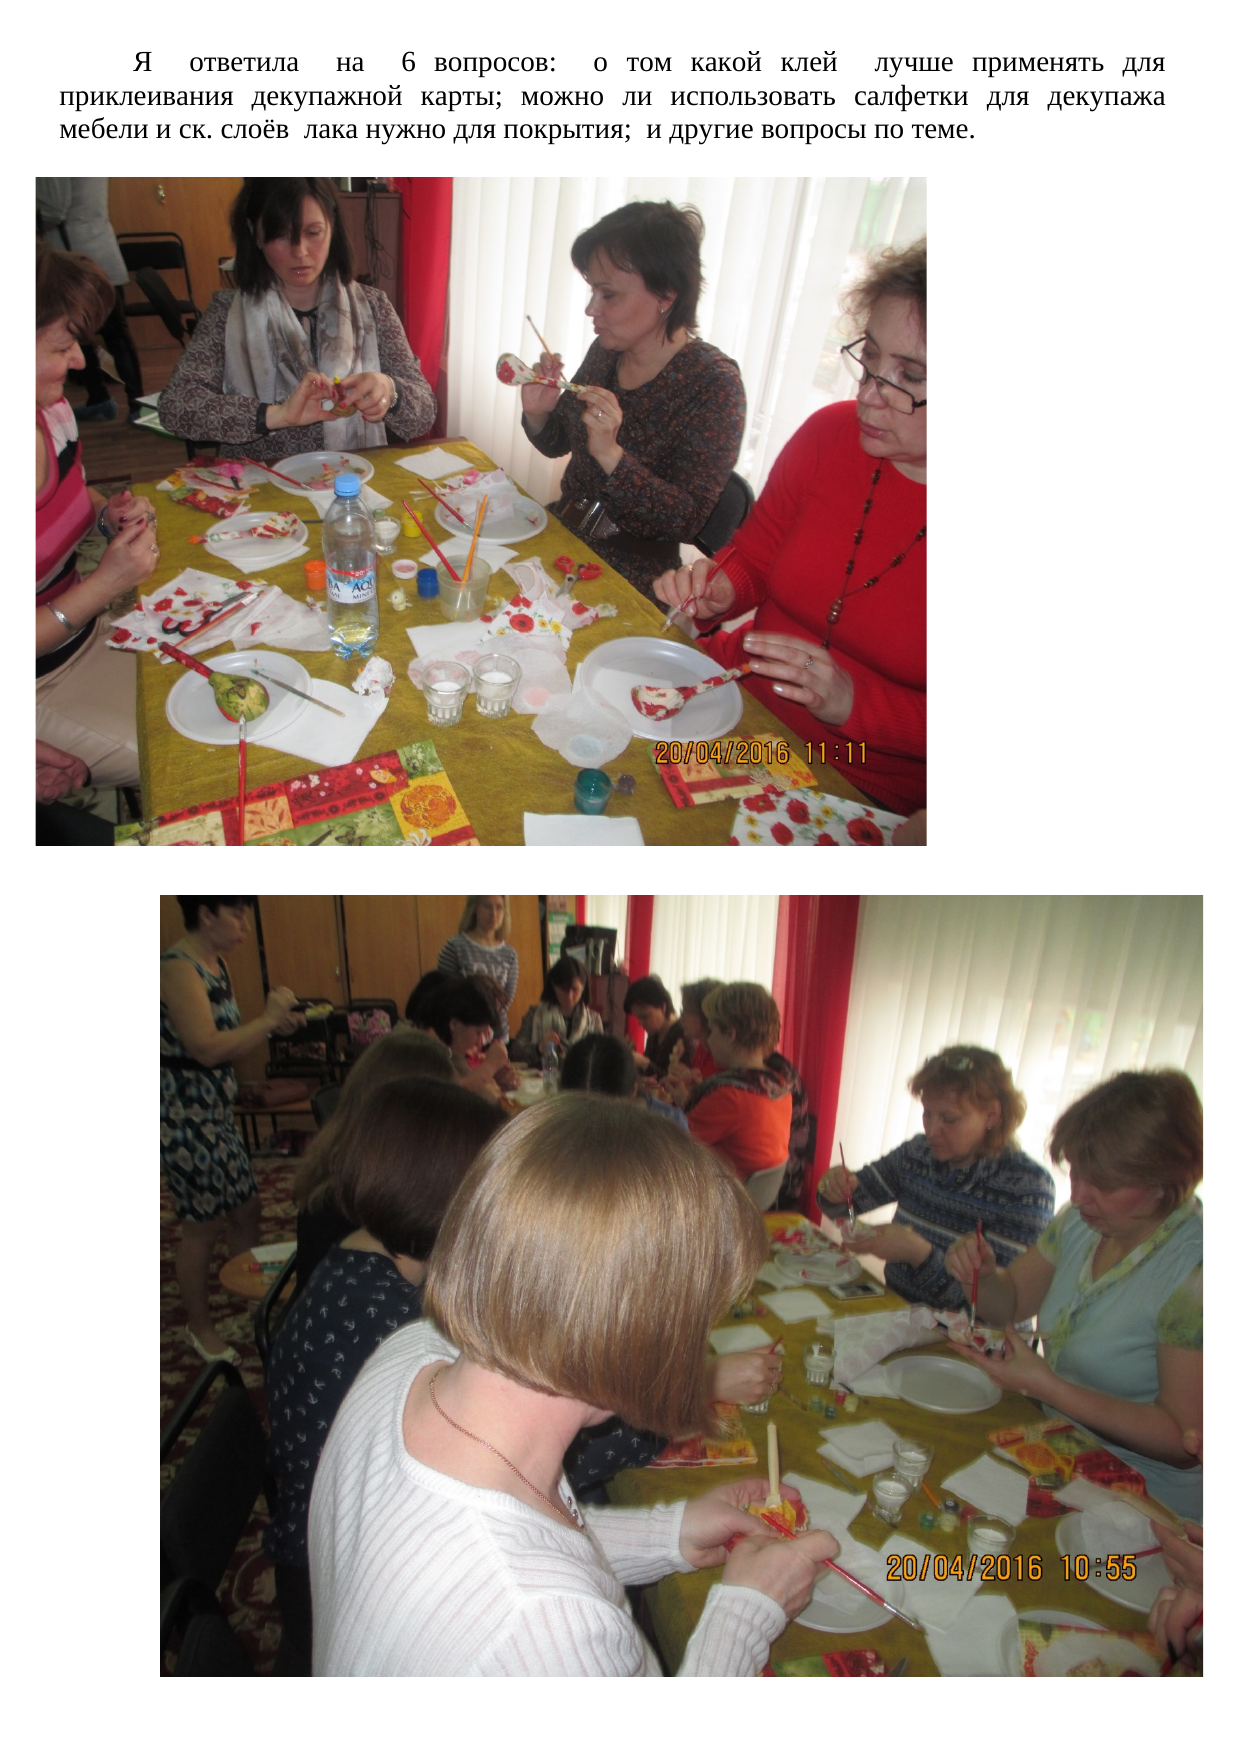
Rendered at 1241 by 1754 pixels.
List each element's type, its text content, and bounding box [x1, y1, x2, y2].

picture [35, 177, 927, 846]
text Я ответила на 6 вопросов: о том какой клей лучше применять для приклеивания декупажной карты; можно ли использовать салфетки для декупажа мебели и ск. слоёв лака нужно для покрытия; и другие вопросы по теме. [59, 44, 1167, 145]
picture [160, 895, 1204, 1677]
